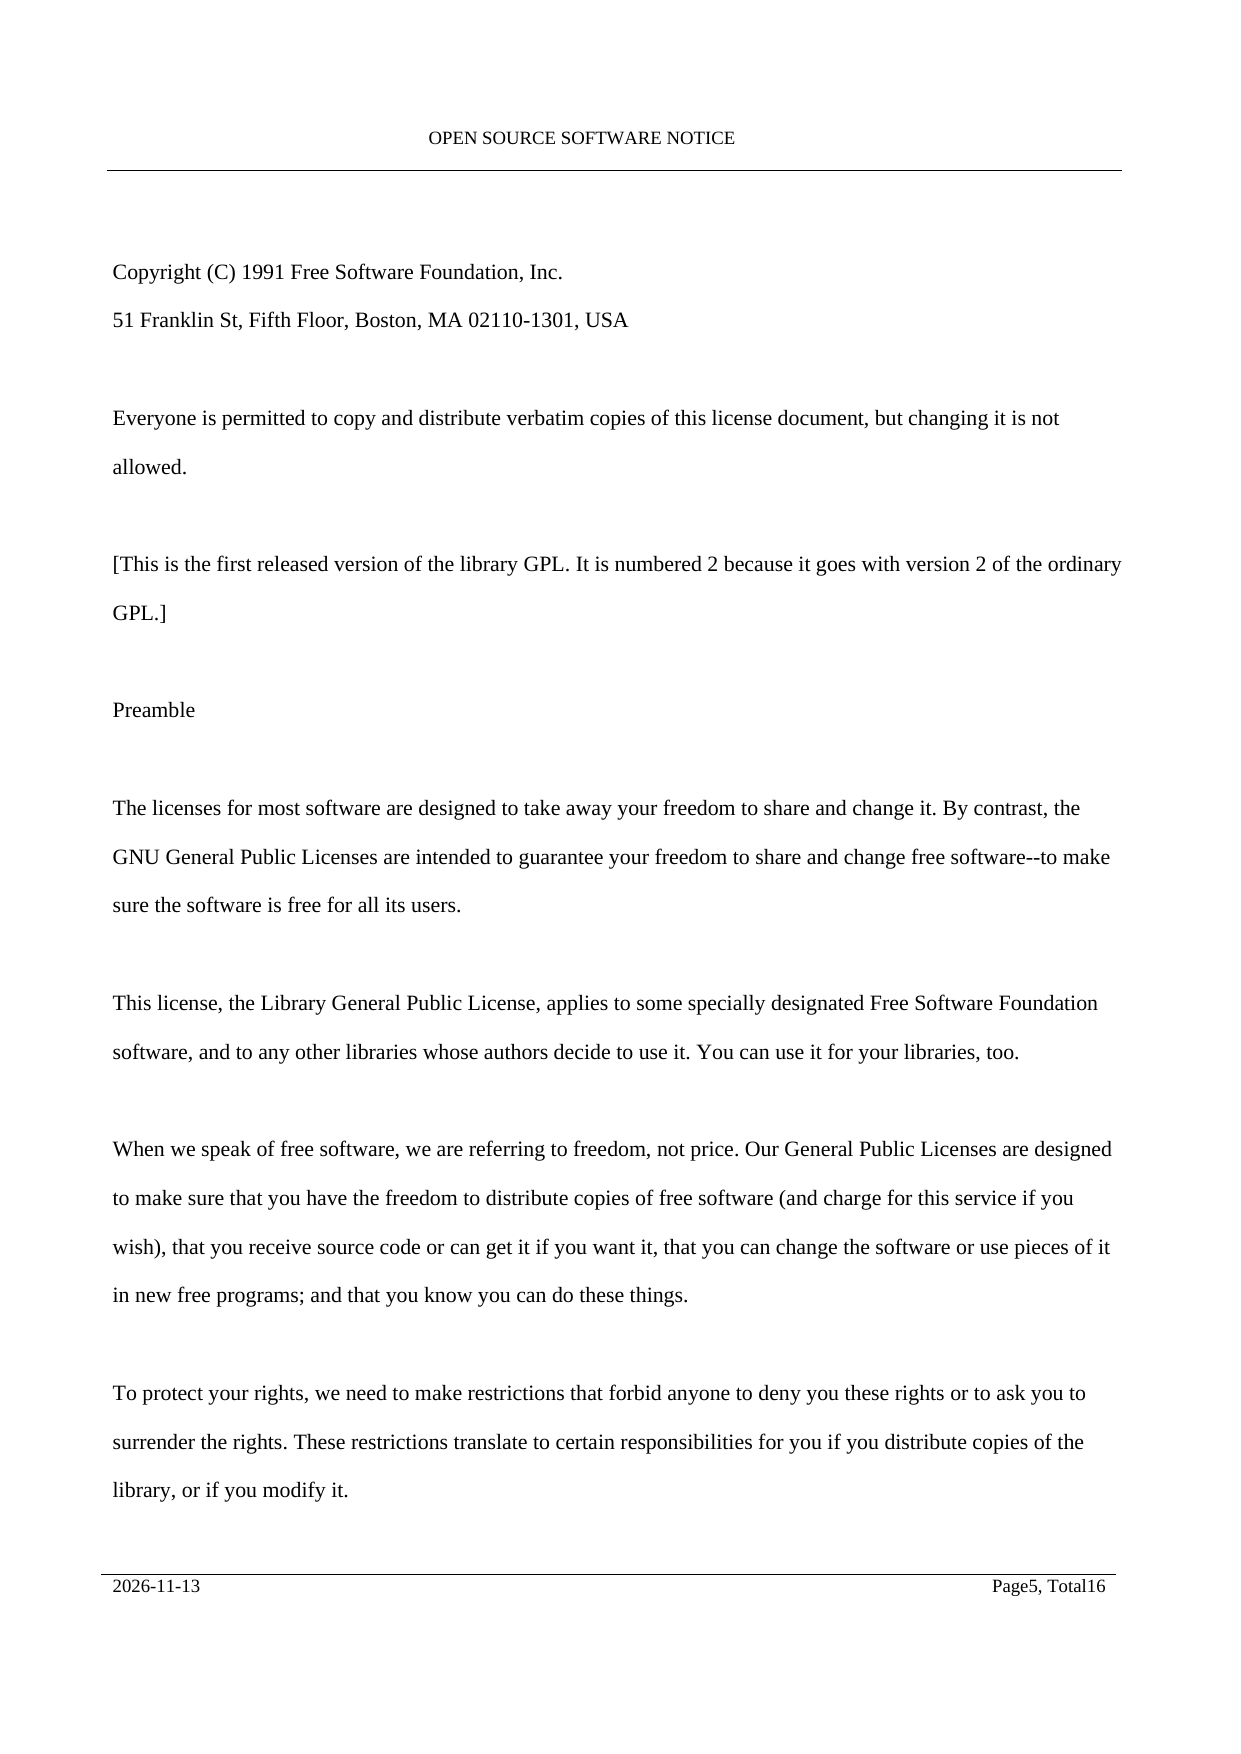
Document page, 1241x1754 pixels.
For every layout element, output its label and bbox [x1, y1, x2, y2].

text [112, 206, 1128, 1506]
